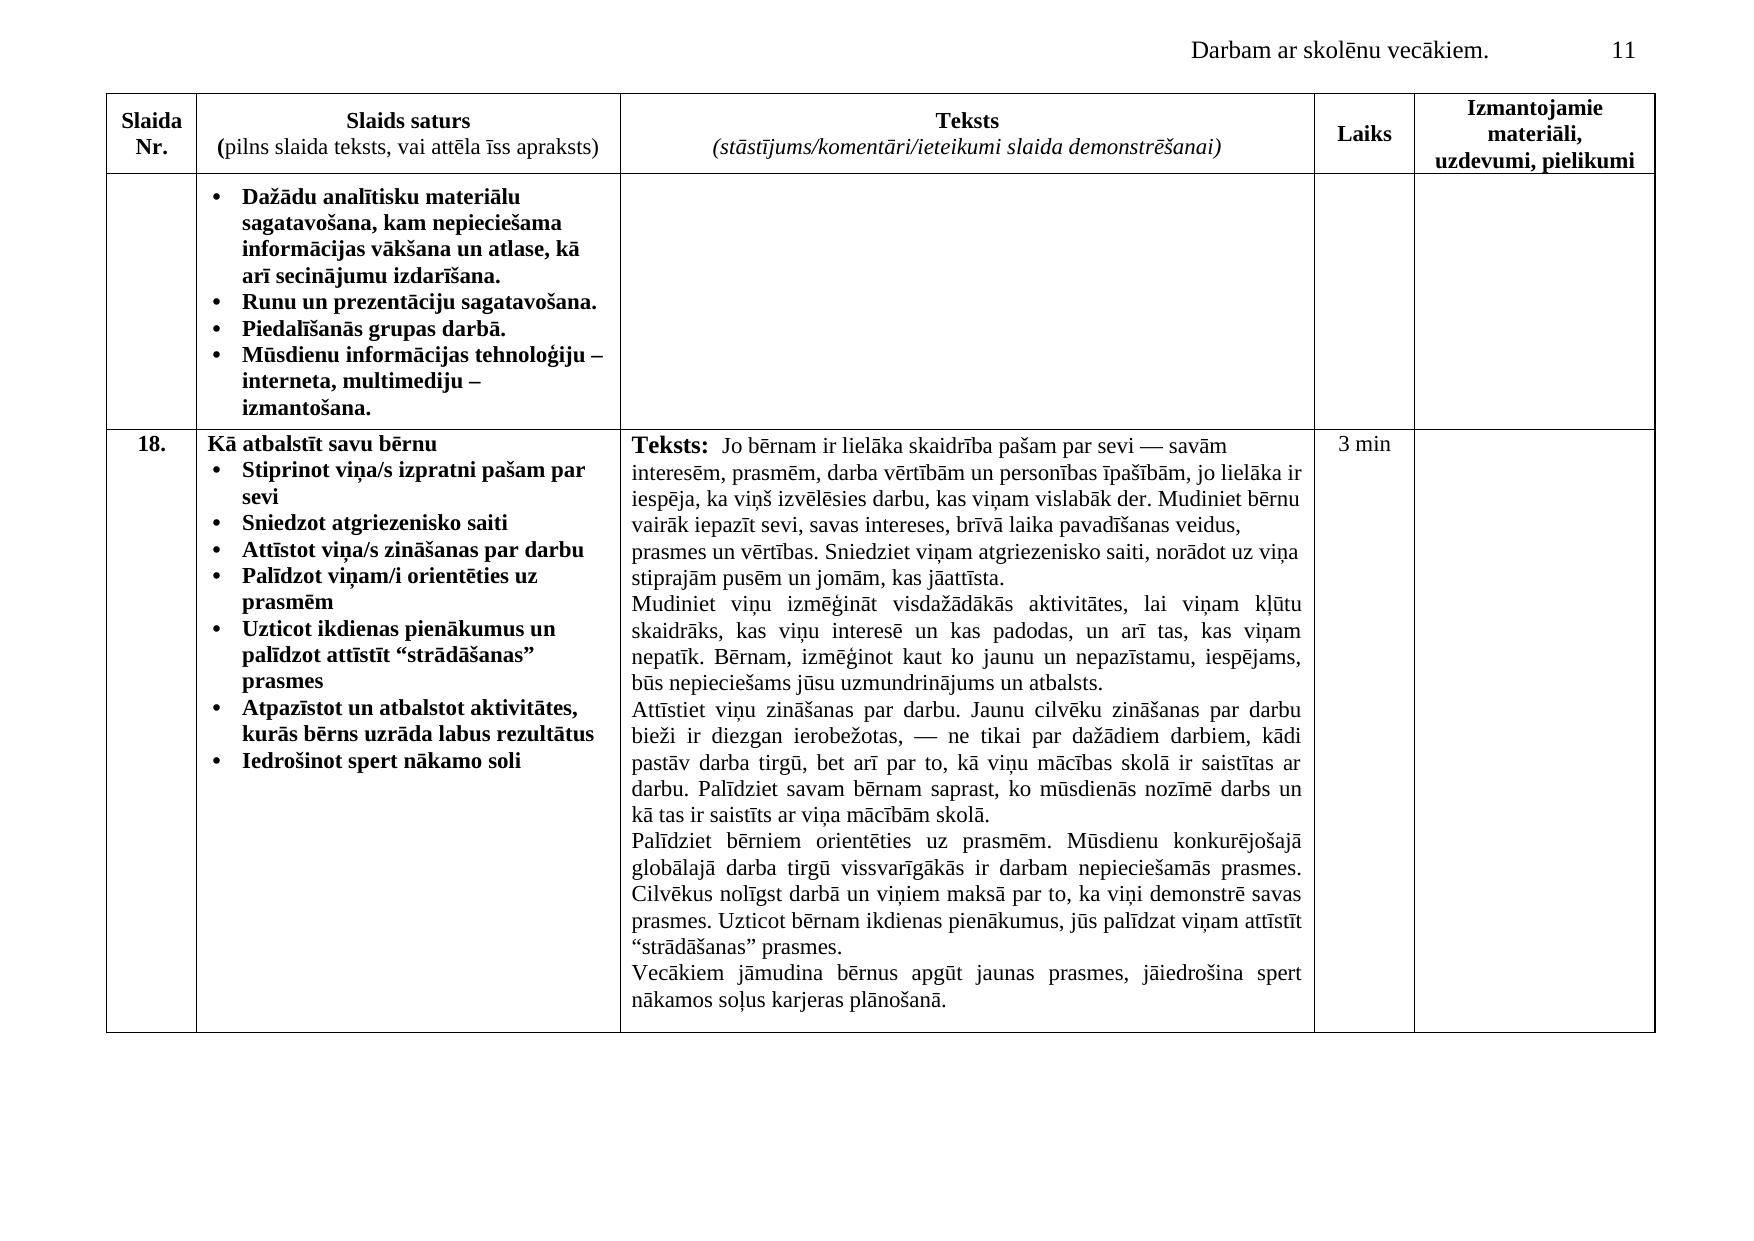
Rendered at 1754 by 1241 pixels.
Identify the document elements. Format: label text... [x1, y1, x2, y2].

table_cell 3 min [1315, 430, 1414, 1032]
table_cell Dažādu analītisku materiālu sagatavošana, kam nepieciešama informācijas vākšana un atlase, kā arī secinājumu izdarīšana. Runu un prezentāciju sagatavošana. Piedalīšanās grupas darbā. Mūsdienu informācijas tehnoloģiju – interneta, multimediju – izmantošana. [197, 174, 620, 429]
table_header Teksts (stāstījums/komentāri/ieteikumi slaida demonstrēšanai) [621, 94, 1314, 173]
table_cell [621, 174, 1314, 429]
table_header Izmantojamie materiāli, uzdevumi, pielikumi [1415, 94, 1654, 173]
table_header Slaids saturs (pilns slaida teksts, vai attēla īss apraksts) [197, 94, 620, 173]
table_cell 18. [107, 430, 196, 1032]
table_cell [107, 174, 196, 429]
table_cell [1415, 174, 1654, 429]
table_cell [1415, 430, 1654, 1032]
table_cell Teksts: Jo bērnam ir lielāka skaidrība pašam par sevi — savām interesēm, prasmēm, darba vērtībām un personības īpašībām, jo lielāka ir iespēja, ka viņš izvēlēsies darbu, kas viņam vislabāk der. Mudiniet bērnu vairāk iepazīt sevi, savas intereses, brīvā laika pavadīšanas veidus, prasmes un vērtības. Sniedziet viņam atgriezenisko saiti, norādot uz viņa stiprajām pusēm un jomām, kas jāattīsta. Mudiniet viņu izmēģināt visdažādākās aktivitātes, lai viņam kļūtu skaidrāks, kas viņu interesē un kas padodas, un arī tas, kas viņam nepatīk. Bērnam, izmēģinot kaut ko jaunu un nepazīstamu, iespējams, būs nepieciešams jūsu uzmundrinājums un atbalsts. Attīstiet viņu zināšanas par darbu. Jaunu cilvēku zināšanas par darbu bieži ir diezgan ierobežotas, — ne tikai par dažādiem darbiem, kādi pastāv darba tirgū, bet arī par to, kā viņu mācības skolā ir saistītas ar darbu. Palīdziet savam bērnam saprast, ko mūsdienās nozīmē darbs un kā tas ir saistīts ar viņa mācībām skolā. Palīdziet bērniem orientēties uz prasmēm. Mūsdienu konkurējošajā globālajā darba tirgū vissvarīgākās ir darbam nepieciešamās prasmes. Cilvēkus nolīgst darbā un viņiem maksā par to, ka viņi demonstrē savas prasmes. Uzticot bērnam ikdienas pienākumus, jūs palīdzat viņam attīstīt “strādāšanas” prasmes. Vecākiem jāmudina bērnus apgūt jaunas prasmes, jāiedrošina spert nākamos soļus karjeras plānošanā. [621, 430, 1314, 1032]
table_header Slaida Nr. [107, 94, 196, 173]
table_header Laiks [1315, 94, 1414, 173]
table_cell Kā atbalstīt savu bērnu Stiprinot viņa/s izpratni pašam par sevi Sniedzot atgriezenisko saiti Attīstot viņa/s zināšanas par darbu Palīdzot viņam/i orientēties uz prasmēm Uzticot ikdienas pienākumus un palīdzot attīstīt “strādāšanas” prasmes Atpazīstot un atbalstot aktivitātes, kurās bērns uzrāda labus rezultātus Iedrošinot spert nākamo soli [197, 430, 620, 1032]
table_cell [1315, 174, 1414, 429]
